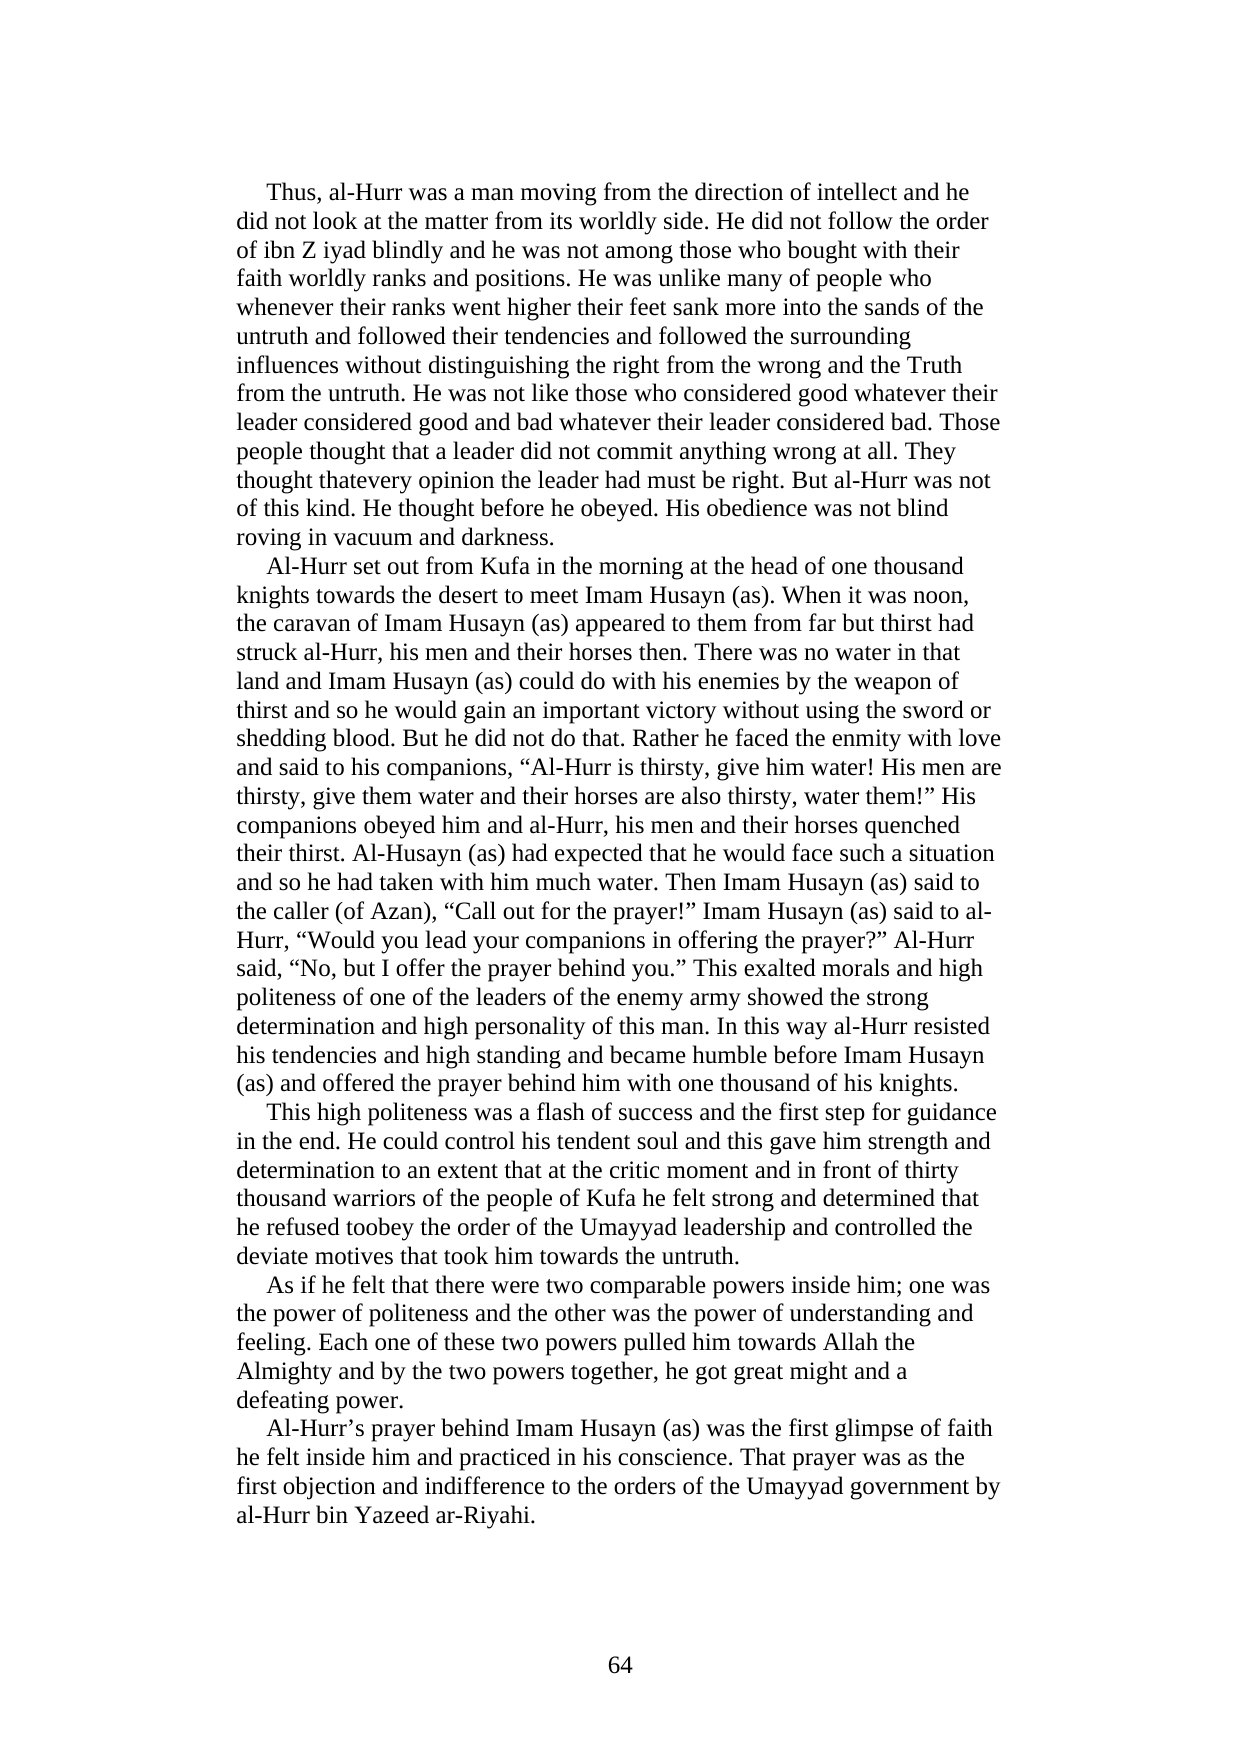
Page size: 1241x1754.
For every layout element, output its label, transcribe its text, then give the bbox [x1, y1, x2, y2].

text Al-Hurr set out from Kufa in the morning at the head of one thousand knights towards the desert to meet Imam Husayn (as). When it was noon, the caravan of Imam Husayn (as) appeared to them from far but thirst had struck al-Hurr, his men and their horses then. There was no water in that land and Imam Husayn (as) could do with his enemies by the weapon of thirst and so he would gain an important victory without using the sword or shedding blood. But he did not do that. Rather he faced the enmity with love and said to his companions, “Al-Hurr is thirsty, give him water! His men are thirsty, give them water and their horses are also thirsty, water them!” His companions obeyed him and al-Hurr, his men and their horses quenched their thirst. Al-Husayn (as) had expected that he would face such a situation and so he had taken with him much water. Then Imam Husayn (as) said to the caller (of Azan), “Call out for the prayer!” Imam Husayn (as) said to al-Hurr, “Would you lead your companions in offering the prayer?” Al-Hurr said, “No, but I offer the prayer behind you.” This exalted morals and high politeness of one of the leaders of the enemy army showed the strong determination and high personality of this man. In this way al-Hurr resisted his tendencies and high standing and became humble before Imam Husayn (as) and offered the prayer behind him with one thousand of his knights. [236, 551, 1004, 1097]
text This high politeness was a flash of success and the first step for guidance in the end. He could control his tendent soul and this gave him strength and determination to an extent that at the critic moment and in front of thirty thousand warriors of the people of Kufa he felt strong and determined that he refused toobey the order of the Umayyad leadership and controlled the deviate motives that took him towards the untruth. [236, 1097, 1004, 1270]
text As if he felt that there were two comparable powers inside him; one was the power of politeness and the other was the power of understanding and feeling. Each one of these two powers pulled him towards Allah the Almighty and by the two powers together, he got great might and a defeating power. [236, 1270, 1004, 1413]
text Thus, al-Hurr was a man moving from the direction of intellect and he did not look at the matter from its worldly side. He did not follow the order of ibn Z iyad blindly and he was not among those who bought with their faith worldly ranks and positions. He was unlike many of people who whenever their ranks went higher their feet sank more into the sands of the untruth and followed their tendencies and followed the surrounding influences without distinguishing the right from the wrong and the Truth from the untruth. He was not like those who considered good whatever their leader considered good and bad whatever their leader considered bad. Those people thought that a leader did not commit anything wrong at all. They thought thatevery opinion the leader had must be right. But al-Hurr was not of this kind. He thought before he obeyed. His obedience was not blind roving in vacuum and darkness. [236, 177, 1004, 551]
text Al-Hurr’s prayer behind Imam Husayn (as) was the first glimpse of faith he felt inside him and practiced in his conscience. That prayer was as the first objection and indifference to the orders of the Umayyad government by al-Hurr bin Yazeed ar-Riyahi. [236, 1413, 1004, 1528]
